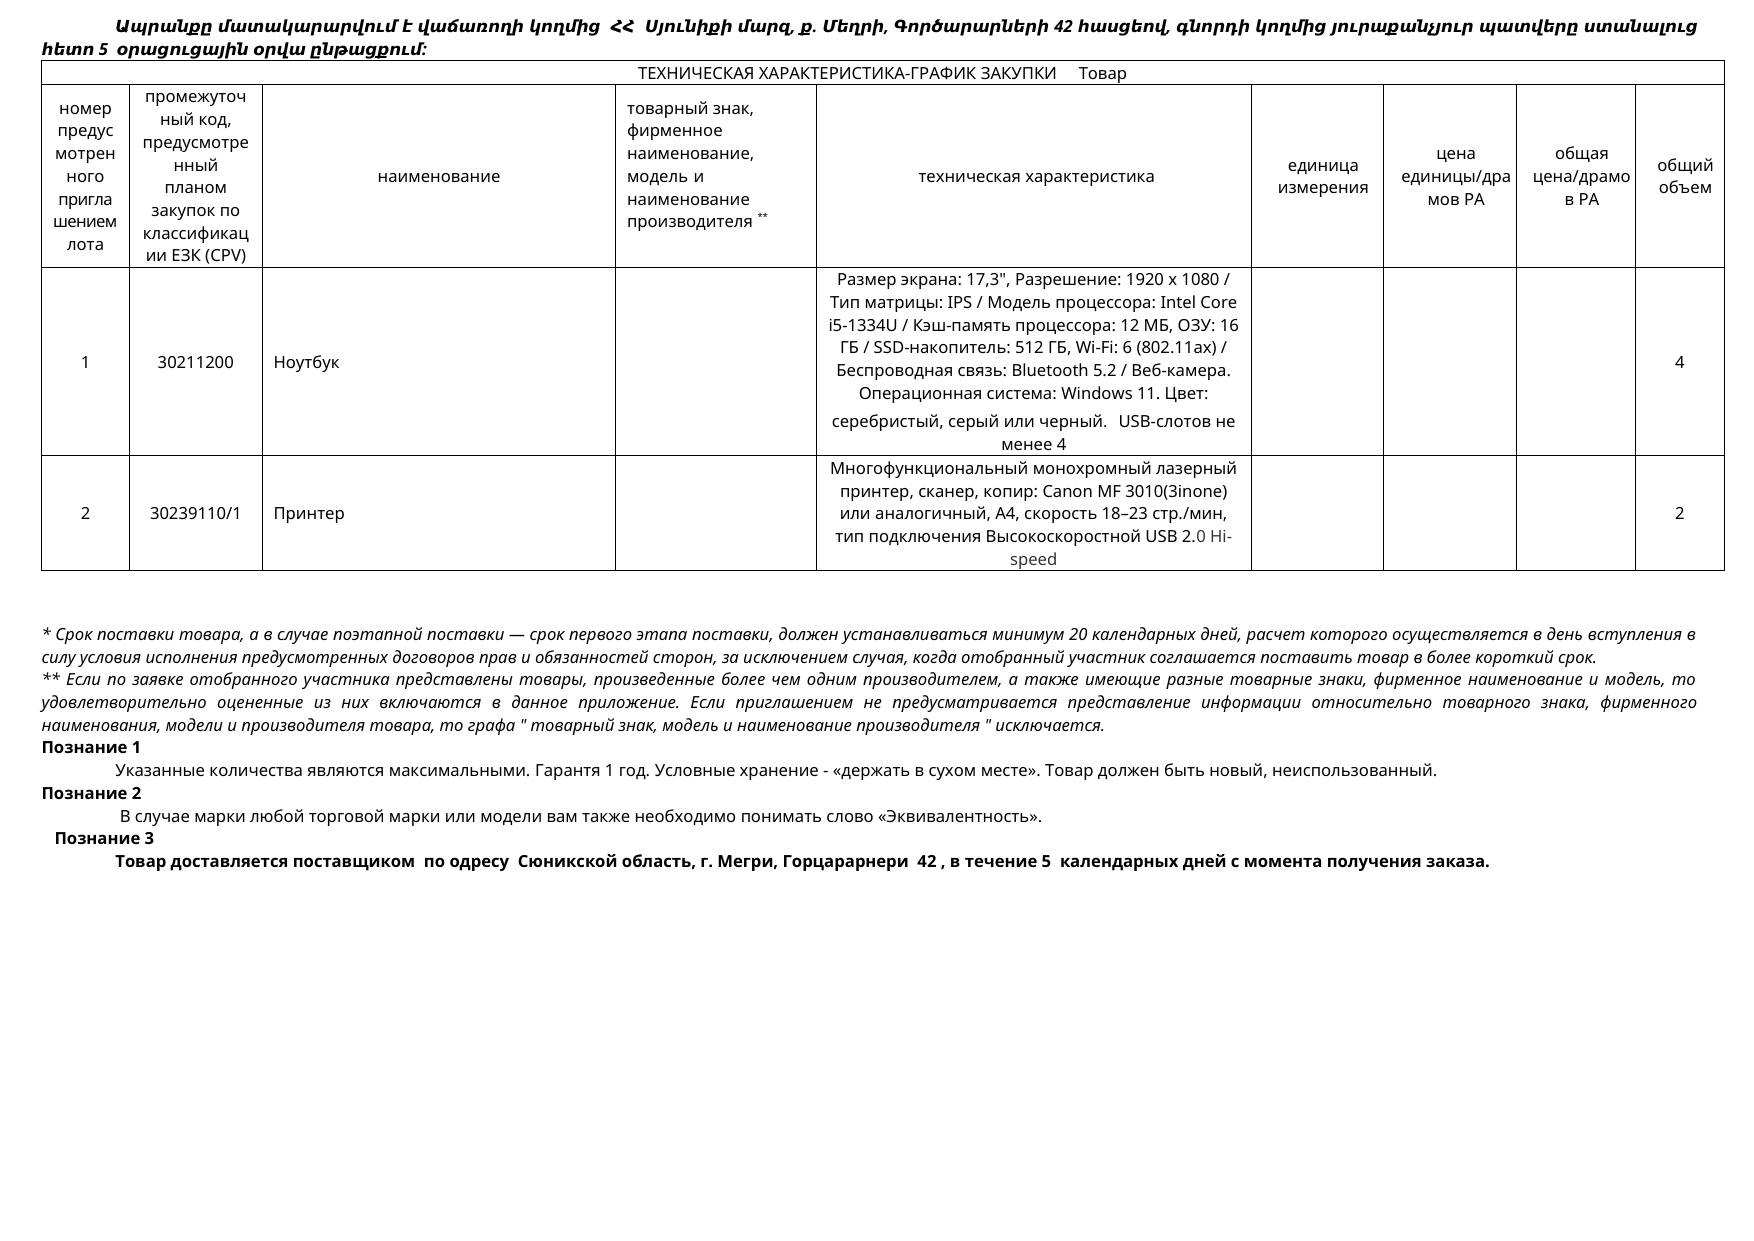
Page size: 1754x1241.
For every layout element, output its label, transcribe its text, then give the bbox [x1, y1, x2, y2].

table_cell [1384, 456, 1516, 570]
table_cell 4 [1636, 268, 1724, 455]
table_cell промежуточный код, предусмотренный планом закупок по классификации ЕЗК (CPV) [130, 85, 262, 267]
text Указанные количества являются максимальными. Гарантя 1 год. Условные хранение - «держать в сухом месте». Товар должен быть новый, неиспользованный. [41, 759, 1698, 781]
table_cell [616, 268, 816, 455]
table_cell 30211200 [130, 268, 262, 455]
text ** Если по заявке отобранного участника представлены товары, произведенные более чем одним производителем, а также имеющие разные товарные знаки, фирменное наименование и модель, то удовлетворительно оцененные из них включаются в данное приложение. Если приглашением не предусматривается представление информации относительно товарного знака, фирменного наименования, модели и производителя товара, то графа " товарный знак, модель и наименование производителя " исключается. [41, 668, 1698, 736]
table_cell Размер экрана: 17,3", Разрешение: 1920 x 1080 / Тип матрицы: IPS / Модель процессора: Intel Core i5-1334U / Кэш-память процессора: 12 МБ, ОЗУ: 16 ГБ / SSD-накопитель: 512 ГБ, Wi-Fi: 6 (802.11ax) / Беспроводная связь: Bluetooth 5.2 / Веб-камера. Операционная система: Windows 11. Цвет: серебристый, серый или черный. USB-слотов не менее 4 [817, 268, 1251, 455]
table_cell [1384, 268, 1516, 455]
text Познание 3 [41, 827, 1698, 849]
table_cell 2 [1636, 456, 1724, 570]
text Познание 2 [41, 781, 1698, 804]
table_cell [1252, 268, 1383, 455]
text Ապրանքը մատակարարվում է վաճառողի կողմից ՀՀ Սյունիքի մարզ, ք. Մեղրի, Գործարարների 42 հասցեով, գնորդի կողմից յուրաքանչյուր պատվերը ստանալուց հետո 5 օրացուցային օրվա ընթացքում: [41, 15, 1698, 60]
table_cell Принтер [263, 456, 615, 570]
table_cell наименование [263, 85, 615, 267]
table_cell техническая характеристика [817, 85, 1251, 267]
text Tовар доставляется поставщиком по одресу Сюникской область, г. Мегри, Горцарарнери 42 , в течение 5 календарных дней с момента получения заказа. [41, 849, 1698, 872]
table_cell 30239110/1 [130, 456, 262, 570]
table_cell Многофункциональный монохромный лазерный принтер, сканер, копир: Canon MF 3010(3inone) или аналогичный, A4, скорость 18–23 стр./мин, тип подключения Высокоскоростной USB 2.0 Hi-speed [817, 456, 1251, 570]
table_cell 2 [42, 456, 129, 570]
table_cell [1252, 456, 1383, 570]
table_cell общий объем [1636, 85, 1724, 267]
table_cell номер предусмотренного приглашением лота [42, 85, 129, 267]
table_cell 1 [42, 268, 129, 455]
table_cell [616, 456, 816, 570]
table_cell Ноутбук [263, 268, 615, 455]
table_cell [1517, 456, 1635, 570]
text В случае марки любой торговой марки или модели вам также необходимо понимать слово «Эквивалентность». [41, 804, 1698, 827]
table_header ТЕХНИЧЕСКАЯ ХАРАКТЕРИСТИКА-ГРАФИК ЗАКУПКИ Товар [42, 61, 1724, 84]
table_cell [1517, 268, 1635, 455]
table_cell общая цена/драмов РА [1517, 85, 1635, 267]
table_cell цена единицы/драмов РА [1384, 85, 1516, 267]
text Познание 1 [41, 736, 1698, 759]
text * Срок поставки товара, а в случае поэтапной поставки — срок первого этапа поставки, должен устанавливаться минимум 20 календарных дней, расчет которого осуществляется в день вступления в силу условия исполнения предусмотренных договоров прав и обязанностей сторон, за исключением случая, когда отобранный участник соглашается поставить товар в более короткий срок. [41, 622, 1698, 668]
table_cell единица измерения [1252, 85, 1383, 267]
table_cell товарный знак, фирменное наименование, модель и наименование производителя ** [616, 85, 816, 267]
